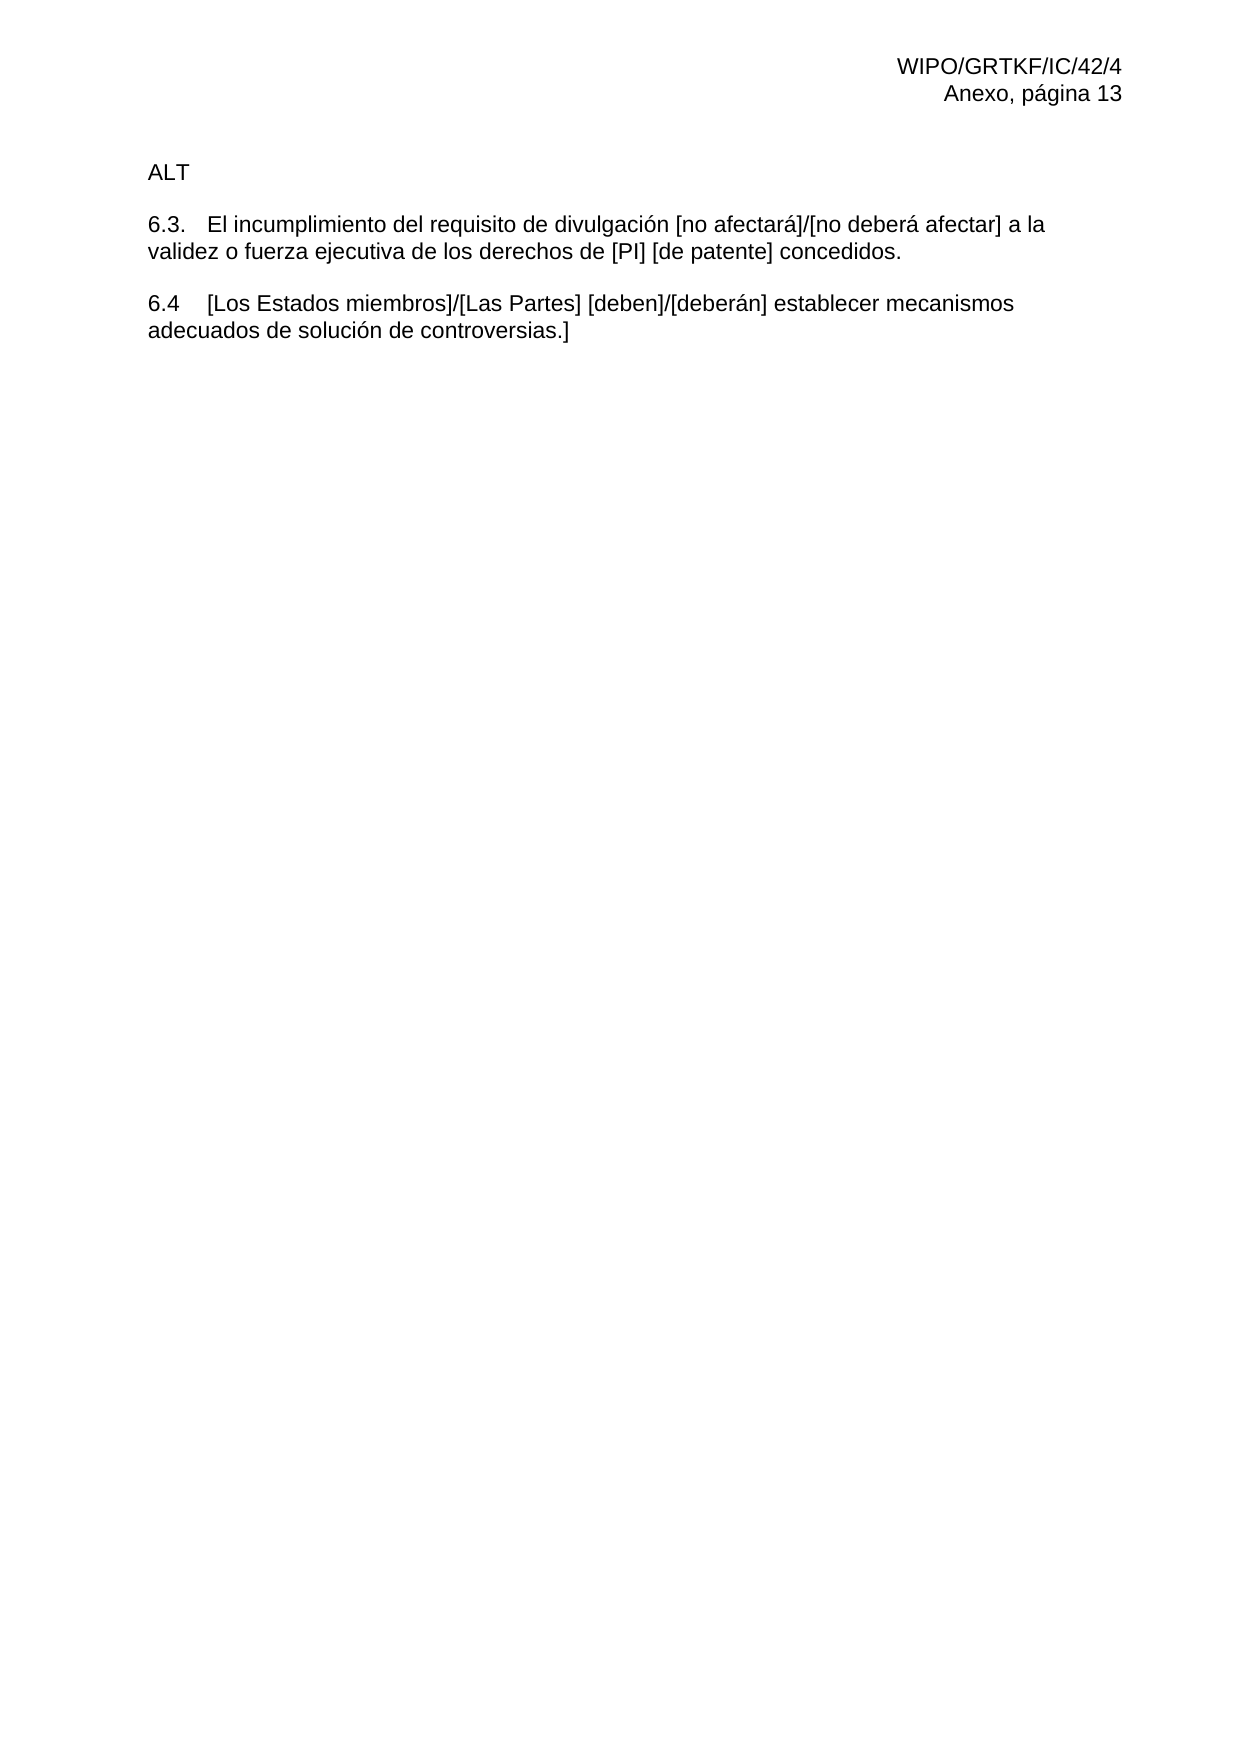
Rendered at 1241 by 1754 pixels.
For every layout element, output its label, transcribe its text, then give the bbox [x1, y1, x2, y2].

text ALT [148, 158, 1122, 185]
text 6.3. El incumplimiento del requisito de divulgación [no afectará]/[no deberá afectar] a la validez o fuerza ejecutiva de los derechos de [PI] [de patente] concedidos. [148, 211, 1122, 264]
text 6.4 [Los Estados miembros]/[Las Partes] [deben]/[deberán] establecer mecanismos adecuados de solución de controversias.] [148, 290, 1122, 343]
